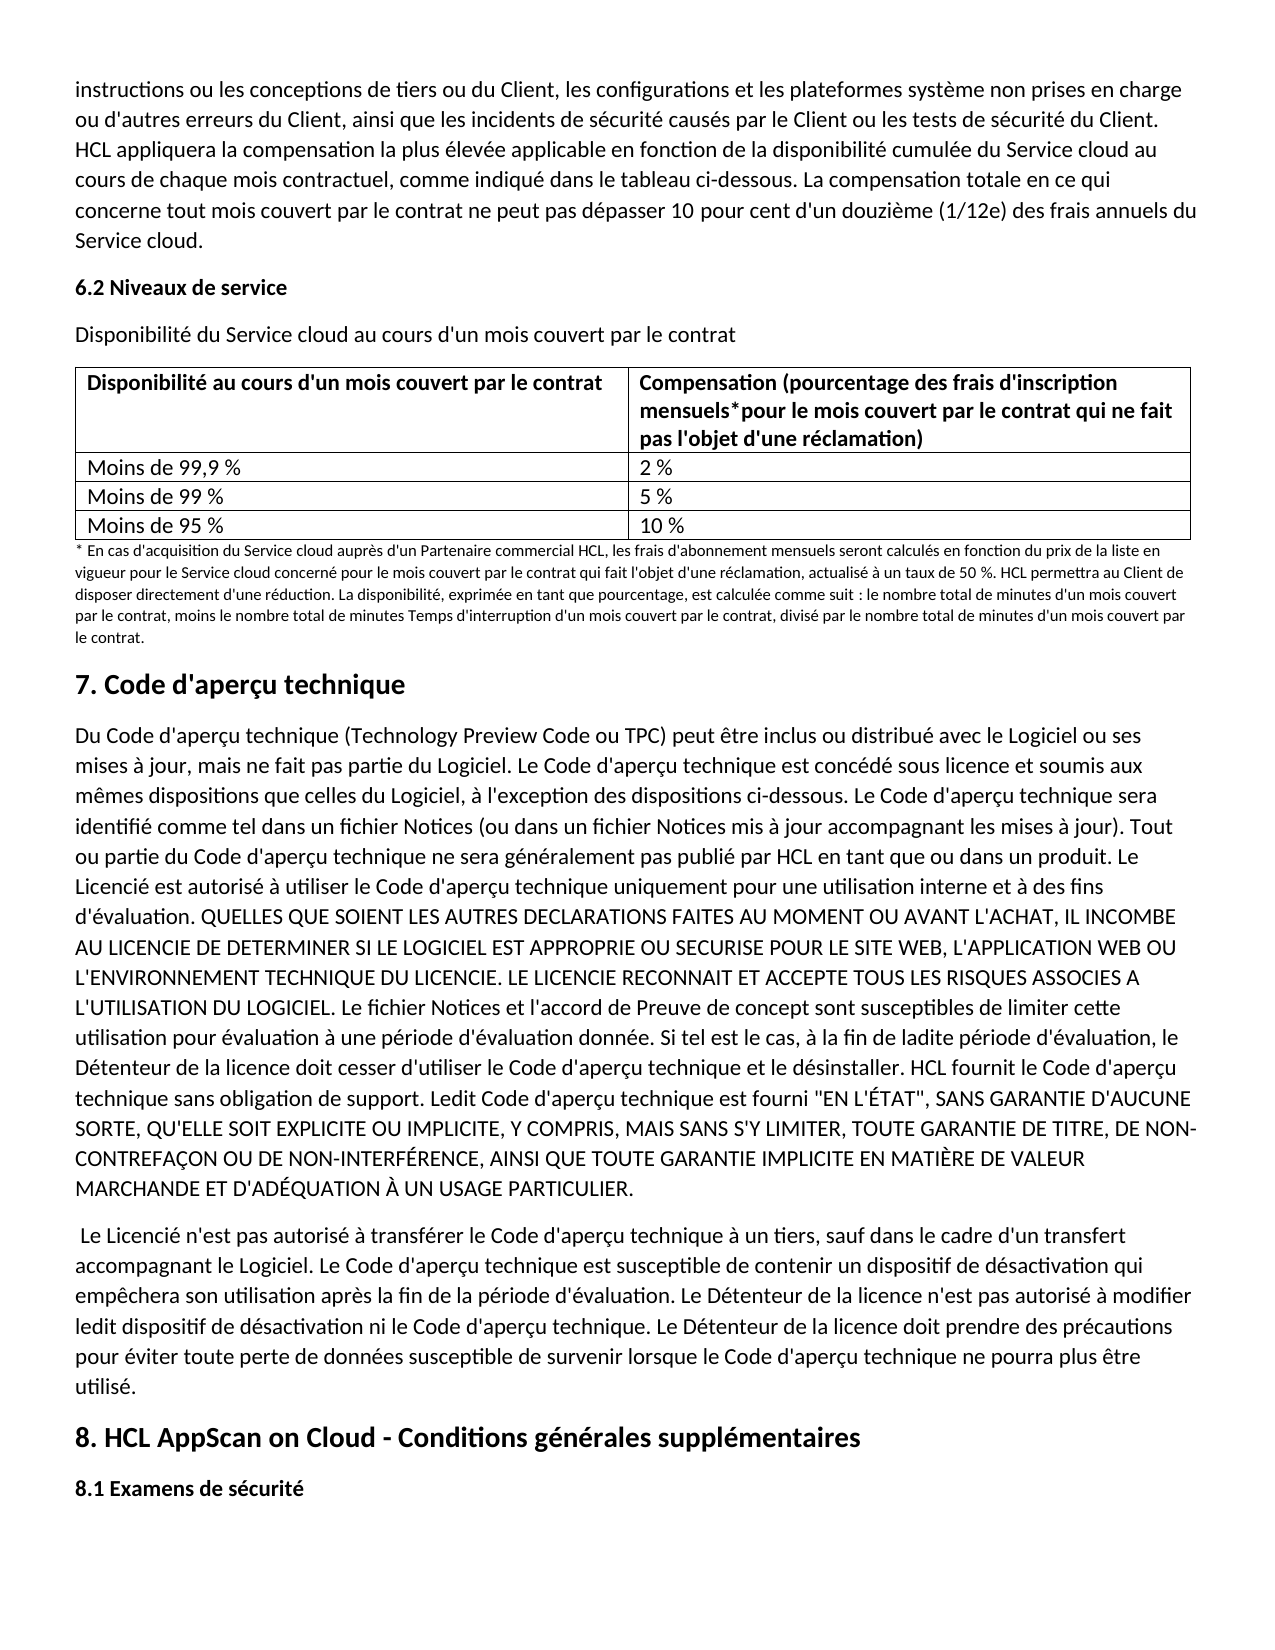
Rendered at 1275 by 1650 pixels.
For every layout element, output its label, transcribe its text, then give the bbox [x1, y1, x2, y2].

text 8. HCL AppScan on Cloud - Conditions générales supplémentaires [75, 1419, 1200, 1455]
table_cell Moins de 95 % [76, 511, 628, 539]
table_cell Moins de 99,9 % [76, 453, 628, 481]
table_header Compensation (pourcentage des frais d'inscription mensuels*pour le mois couvert par le contrat qui ne fait pas l'objet d'une réclamation) [629, 368, 1190, 452]
text * En cas d'acquisition du Service cloud auprès d'un Partenaire commercial HCL, les frais d'abonnement mensuels seront calculés en fonction du prix de la liste en vigueur pour le Service cloud concerné pour le mois couvert par le contrat qui fait l'objet d'une réclamation, actualisé à un taux de 50 %. HCL permettra au Client de disposer directement d'une réduction. La disponibilité, exprimée en tant que pourcentage, est calculée comme suit : le nombre total de minutes d'un mois couvert par le contrat, moins le nombre total de minutes Temps d'interruption d'un mois couvert par le contrat, divisé par le nombre total de minutes d'un mois couvert par le contrat. [75, 540, 1200, 648]
text 8.1 Examens de sécurité [75, 1474, 1200, 1502]
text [75, 75, 1200, 254]
text 7. Code d'aperçu technique [75, 666, 1200, 702]
text Du Code d'aperçu technique (Technology Preview Code ou TPC) peut être inclus ou distribué avec le Logiciel ou ses mises à jour, mais ne fait pas partie du Logiciel. Le Code d'aperçu technique est concédé sous licence et soumis aux mêmes dispositions que celles du Logiciel, à l'exception des dispositions ci-dessous. Le Code d'aperçu technique sera identifié comme tel dans un fichier Notices (ou dans un fichier Notices mis à jour accompagnant les mises à jour). Tout ou partie du Code d'aperçu technique ne sera généralement pas publié par HCL en tant que ou dans un produit. Le Licencié est autorisé à utiliser le Code d'aperçu technique uniquement pour une utilisation interne et à des fins d'évaluation. QUELLES QUE SOIENT LES AUTRES DECLARATIONS FAITES AU MOMENT OU AVANT L'ACHAT, IL INCOMBE AU LICENCIE DE DETERMINER SI LE LOGICIEL EST APPROPRIE OU SECURISE POUR LE SITE WEB, L'APPLICATION WEB OU L'ENVIRONNEMENT TECHNIQUE DU LICENCIE. LE LICENCIE RECONNAIT ET ACCEPTE TOUS LES RISQUES ASSOCIES A L'UTILISATION DU LOGICIEL. Le fichier Notices et l'accord de Preuve de concept sont susceptibles de limiter cette utilisation pour évaluation à une période d'évaluation donnée. Si tel est le cas, à la fin de ladite période d'évaluation, le Détenteur de la licence doit cesser d'utiliser le Code d'aperçu technique et le désinstaller. HCL fournit le Code d'aperçu technique sans obligation de support. Ledit Code d'aperçu technique est fourni "EN L'ÉTAT", SANS GARANTIE D'AUCUNE SORTE, QU'ELLE SOIT EXPLICITE OU IMPLICITE, Y COMPRIS, MAIS SANS S'Y LIMITER, TOUTE GARANTIE DE TITRE, DE NON-CONTREFAÇON OU DE NON-INTERFÉRENCE, AINSI QUE TOUTE GARANTIE IMPLICITE EN MATIÈRE DE VALEUR MARCHANDE ET D'ADÉQUATION À UN USAGE PARTICULIER. [75, 721, 1200, 1202]
table_cell 5 % [629, 482, 1190, 510]
text Le Licencié n'est pas autorisé à transférer le Code d'aperçu technique à un tiers, sauf dans le cadre d'un transfert accompagnant le Logiciel. Le Code d'aperçu technique est susceptible de contenir un dispositif de désactivation qui empêchera son utilisation après la fin de la période d'évaluation. Le Détenteur de la licence n'est pas autorisé à modifier ledit dispositif de désactivation ni le Code d'aperçu technique. Le Détenteur de la licence doit prendre des précautions pour éviter toute perte de données susceptible de survenir lorsque le Code d'aperçu technique ne pourra plus être utilisé. [75, 1221, 1200, 1400]
table_cell Moins de 99 % [76, 482, 628, 510]
text 6.2 Niveaux de service [75, 273, 1200, 301]
table_header Disponibilité au cours d'un mois couvert par le contrat [76, 368, 628, 452]
table_cell 2 % [629, 453, 1190, 481]
text Disponibilité du Service cloud au cours d'un mois couvert par le contrat [75, 320, 1200, 348]
table_cell 10 % [629, 511, 1190, 539]
